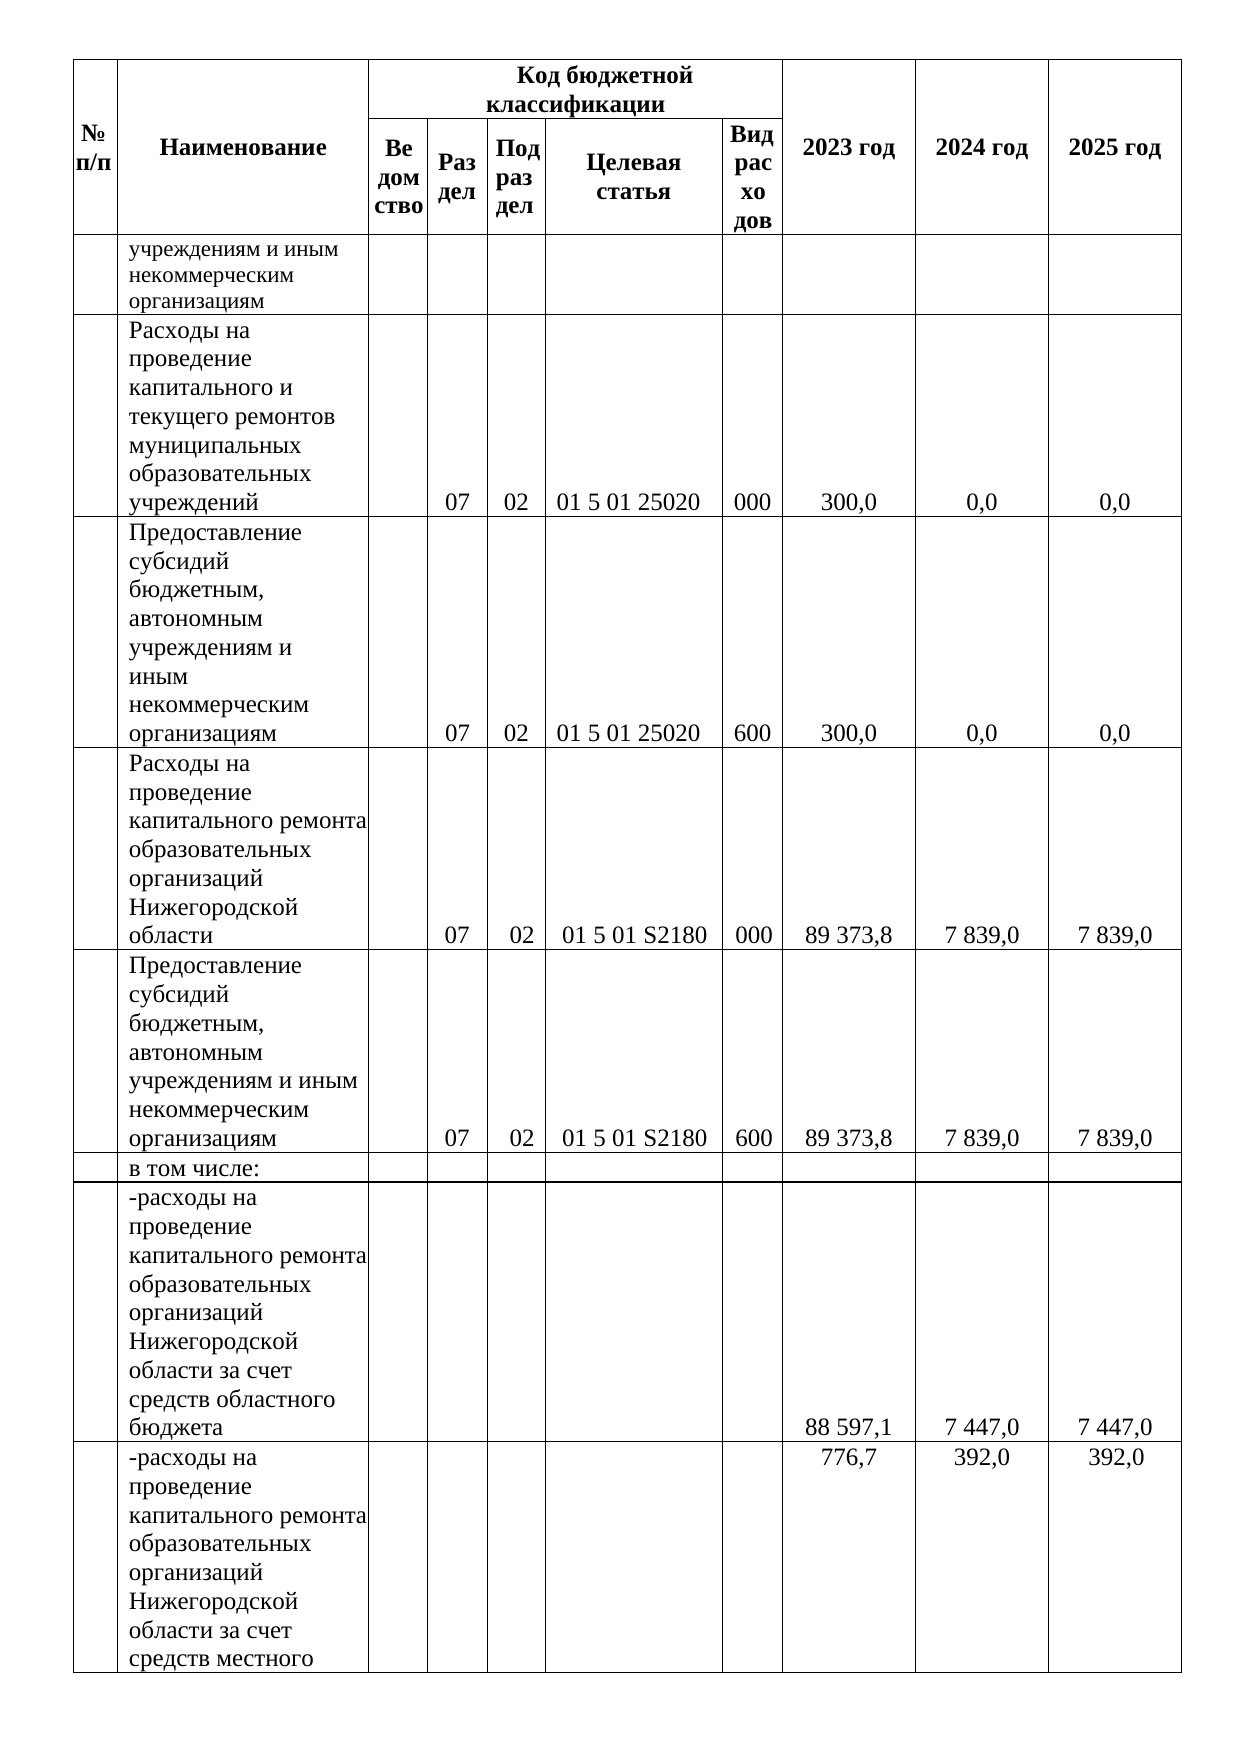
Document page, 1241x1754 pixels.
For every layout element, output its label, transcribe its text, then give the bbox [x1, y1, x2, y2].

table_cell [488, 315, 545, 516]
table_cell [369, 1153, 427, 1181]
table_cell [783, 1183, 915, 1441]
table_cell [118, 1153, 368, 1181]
table_header 2025 год [1049, 60, 1181, 234]
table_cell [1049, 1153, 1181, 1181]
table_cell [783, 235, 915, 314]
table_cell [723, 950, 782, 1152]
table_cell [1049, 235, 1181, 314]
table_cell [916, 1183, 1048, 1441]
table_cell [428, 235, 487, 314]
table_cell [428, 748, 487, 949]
table_header 2024 год [916, 60, 1048, 234]
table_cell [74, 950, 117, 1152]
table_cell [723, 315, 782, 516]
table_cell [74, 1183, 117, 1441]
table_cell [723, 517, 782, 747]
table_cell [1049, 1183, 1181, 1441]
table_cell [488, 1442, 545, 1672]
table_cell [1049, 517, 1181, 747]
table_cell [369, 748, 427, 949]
table_cell Ве дом ство [369, 119, 427, 234]
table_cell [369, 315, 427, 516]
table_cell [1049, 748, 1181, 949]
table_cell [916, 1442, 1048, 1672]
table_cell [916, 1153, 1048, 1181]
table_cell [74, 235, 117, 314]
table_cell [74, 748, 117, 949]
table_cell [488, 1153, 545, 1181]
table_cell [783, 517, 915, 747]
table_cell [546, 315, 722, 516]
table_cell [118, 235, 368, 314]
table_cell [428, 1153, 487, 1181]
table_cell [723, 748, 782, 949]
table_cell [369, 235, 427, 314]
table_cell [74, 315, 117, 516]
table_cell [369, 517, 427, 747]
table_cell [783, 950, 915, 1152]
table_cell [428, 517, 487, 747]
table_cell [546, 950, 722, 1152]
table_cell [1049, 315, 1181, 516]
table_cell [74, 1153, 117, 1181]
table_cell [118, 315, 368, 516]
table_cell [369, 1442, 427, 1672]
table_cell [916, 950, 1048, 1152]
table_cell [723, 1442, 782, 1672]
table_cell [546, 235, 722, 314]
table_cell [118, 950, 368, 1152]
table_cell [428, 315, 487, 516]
table_cell Целевая статья [546, 119, 722, 234]
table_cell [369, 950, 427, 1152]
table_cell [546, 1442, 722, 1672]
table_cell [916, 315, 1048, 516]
table_cell Вид рас хо дов [723, 119, 782, 234]
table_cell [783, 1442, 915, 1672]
table_header 2023 год [783, 60, 915, 234]
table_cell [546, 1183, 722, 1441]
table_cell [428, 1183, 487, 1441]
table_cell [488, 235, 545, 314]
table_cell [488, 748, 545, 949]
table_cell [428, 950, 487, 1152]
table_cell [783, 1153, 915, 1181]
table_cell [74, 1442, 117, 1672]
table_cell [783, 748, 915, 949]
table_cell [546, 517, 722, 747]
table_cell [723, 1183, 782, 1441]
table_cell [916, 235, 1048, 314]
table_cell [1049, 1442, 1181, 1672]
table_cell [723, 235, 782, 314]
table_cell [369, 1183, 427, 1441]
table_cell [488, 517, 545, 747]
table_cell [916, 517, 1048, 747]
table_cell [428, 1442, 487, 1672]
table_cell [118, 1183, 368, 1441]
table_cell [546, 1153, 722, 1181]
table_cell Раз дел [428, 119, 487, 234]
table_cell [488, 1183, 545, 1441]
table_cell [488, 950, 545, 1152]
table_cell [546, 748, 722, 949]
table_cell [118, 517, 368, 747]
table_header № п/п [74, 60, 117, 234]
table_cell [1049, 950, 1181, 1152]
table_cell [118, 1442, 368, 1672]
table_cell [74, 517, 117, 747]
table_cell Под раз дел [488, 119, 545, 234]
table_header Наименование [118, 60, 368, 234]
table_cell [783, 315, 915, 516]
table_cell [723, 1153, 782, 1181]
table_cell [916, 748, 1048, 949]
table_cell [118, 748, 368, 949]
table_header Код бюджетной классификации [369, 60, 782, 118]
